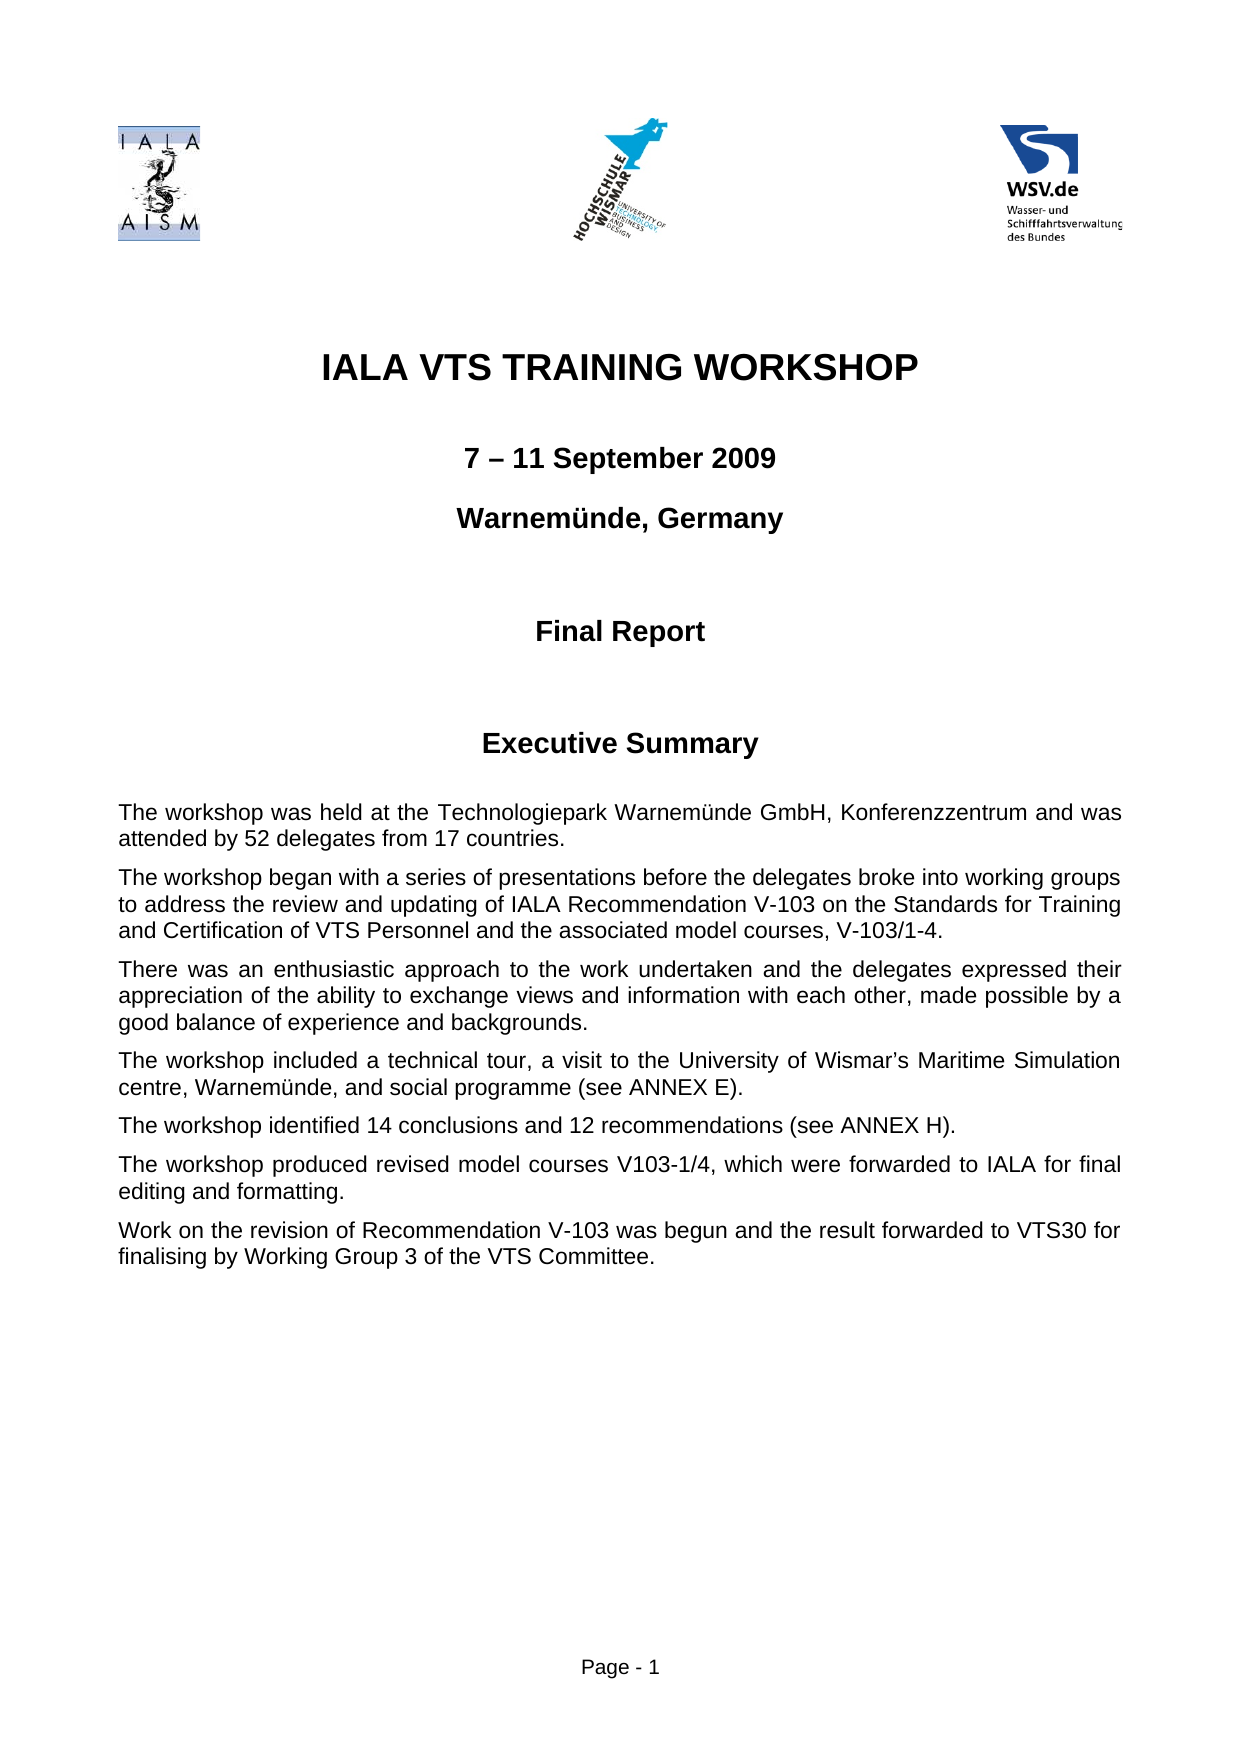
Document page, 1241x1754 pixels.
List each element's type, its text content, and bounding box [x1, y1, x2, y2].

text There was an enthusiastic approach to the work undertaken and the delegates expressed their appreciation of the ability to exchange views and information with each other, made possible by a good balance of experience and backgrounds. [118, 956, 1122, 1035]
text 7 – 11 September 2009 [118, 441, 1122, 475]
text Work on the revision of Recommendation V-103 was begun and the result forwarded to VTS30 for finalising by Working Group 3 of the VTS Committee. [118, 1217, 1122, 1269]
picture [573, 118, 668, 241]
text The workshop produced revised model courses V103-1/4, which were forwarded to IALA for final editing and formatting. [118, 1151, 1122, 1204]
text The workshop included a technical tour, a visit to the University of Wismar’s Maritime Simulation centre, Warnemünde, and social programme (see ANNEX E). [118, 1047, 1122, 1100]
picture [655, 118, 668, 123]
text The workshop identified 14 conclusions and 12 recommendations (see ANNEX H). [118, 1112, 1122, 1139]
picture [1000, 125, 1123, 241]
text Final Report [118, 614, 1122, 647]
text Warnemünde, Germany [118, 501, 1122, 535]
text Executive Summary [118, 727, 1122, 760]
picture [118, 126, 200, 241]
text The workshop was held at the Technologiepark Warnemünde GmbH, Konferenzzentrum and was attended by 52 delegates from 17 countries. [118, 799, 1122, 852]
text IALA VTS TRAINING WORKSHOP [118, 346, 1122, 389]
text The workshop began with a series of presentations before the delegates broke into working groups to address the review and updating of IALA Recommendation V-103 on the Standards for Training and Certification of VTS Personnel and the associated model courses, V-103/1-4. [118, 864, 1122, 943]
